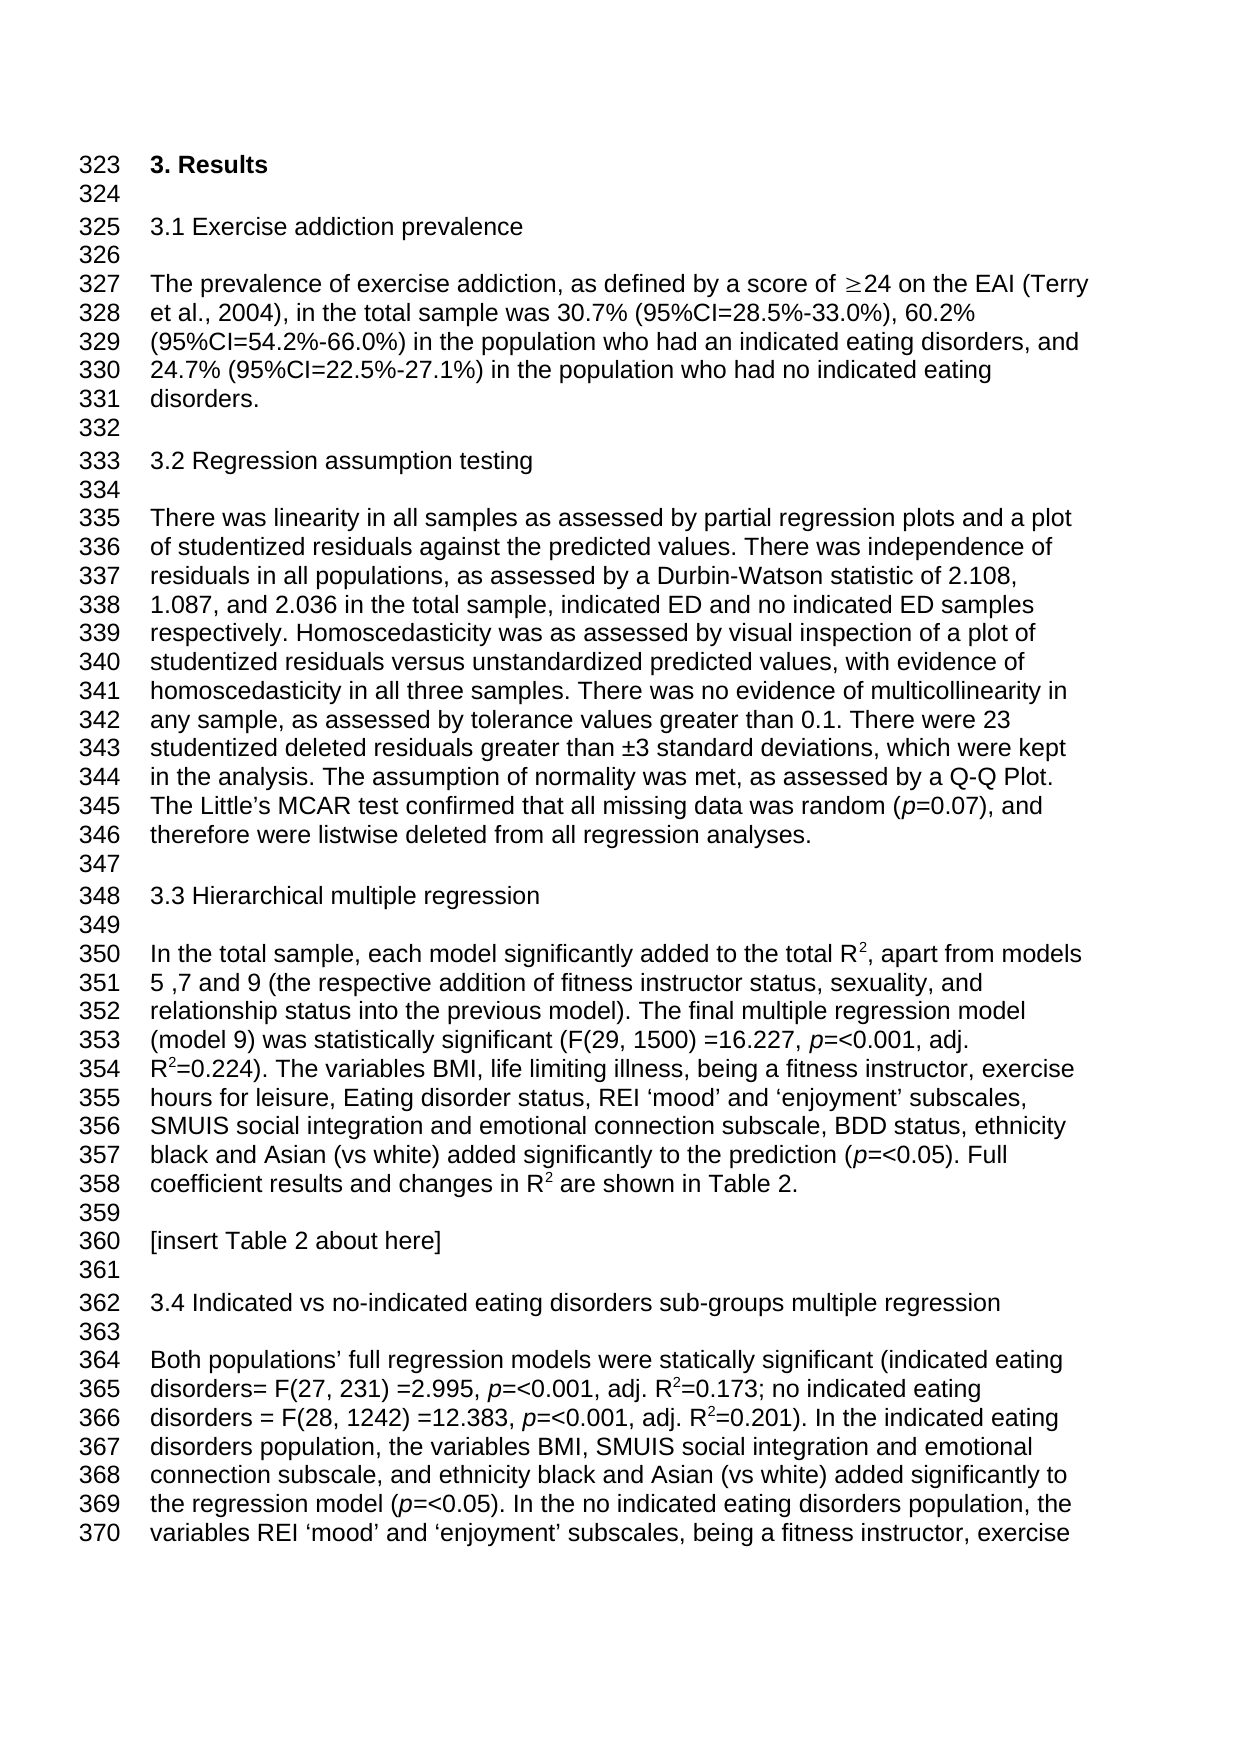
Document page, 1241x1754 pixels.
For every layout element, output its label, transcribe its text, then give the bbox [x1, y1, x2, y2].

text [insert Table 2 about here] [150, 1226, 1090, 1255]
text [150, 1346, 1090, 1547]
subtitle 3. Results [150, 150, 1090, 179]
text In the total sample, each model significantly added to the total R2, apart from models 5 ,7 and 9 (the respective addition of fitness instructor status, sexuality, and relationship status into the previous model). The final multiple regression model (model 9) was statistically significant (F(29, 1500) =16.227, p=<0.001, adj. R2=0.224). The variables BMI, life limiting illness, being a fitness instructor, exercise hours for leisure, Eating disorder status, REI ‘mood’ and ‘enjoyment’ subscales, SMUIS social integration and emotional connection subscale, BDD status, ethnicity black and Asian (vs white) added significantly to the prediction (p=<0.05). Full coefficient results and changes in R2 are shown in Table 2. [150, 939, 1090, 1198]
subtitle 3.3 Hierarchical multiple regression [150, 881, 1090, 910]
subtitle 3.4 Indicated vs no-indicated eating disorders sub-groups multiple regression [150, 1288, 1090, 1317]
subtitle 3.2 Regression assumption testing [150, 446, 1090, 475]
subtitle 3.1 Exercise addiction prevalence [150, 212, 1090, 240]
text There was linearity in all samples as assessed by partial regression plots and a plot of studentized residuals against the predicted values. There was independence of residuals in all populations, as assessed by a Durbin-Watson statistic of 2.108, 1.087, and 2.036 in the total sample, indicated ED and no indicated ED samples respectively. Homoscedasticity was as assessed by visual inspection of a plot of studentized residuals versus unstandardized predicted values, with evidence of homoscedasticity in all three samples. There was no evidence of multicollinearity in any sample, as assessed by tolerance values greater than 0.1. There were 23 studentized deleted residuals greater than ±3 standard deviations, which were kept in the analysis. The assumption of normality was met, as assessed by a Q-Q Plot. The Little’s MCAR test confirmed that all missing data was random (p=0.07), and therefore were listwise deleted from all regression analyses. [150, 503, 1090, 848]
text The prevalence of exercise addiction, as defined by a score of 24 on the EAI (Terry et al., 2004), in the total sample was 30.7% (95%CI=28.5%-33.0%), 60.2% (95%CI=54.2%-66.0%) in the population who had an indicated eating disorders, and 24.7% (95%CI=22.5%-27.1%) in the population who had no indicated eating disorders. [150, 269, 1090, 413]
